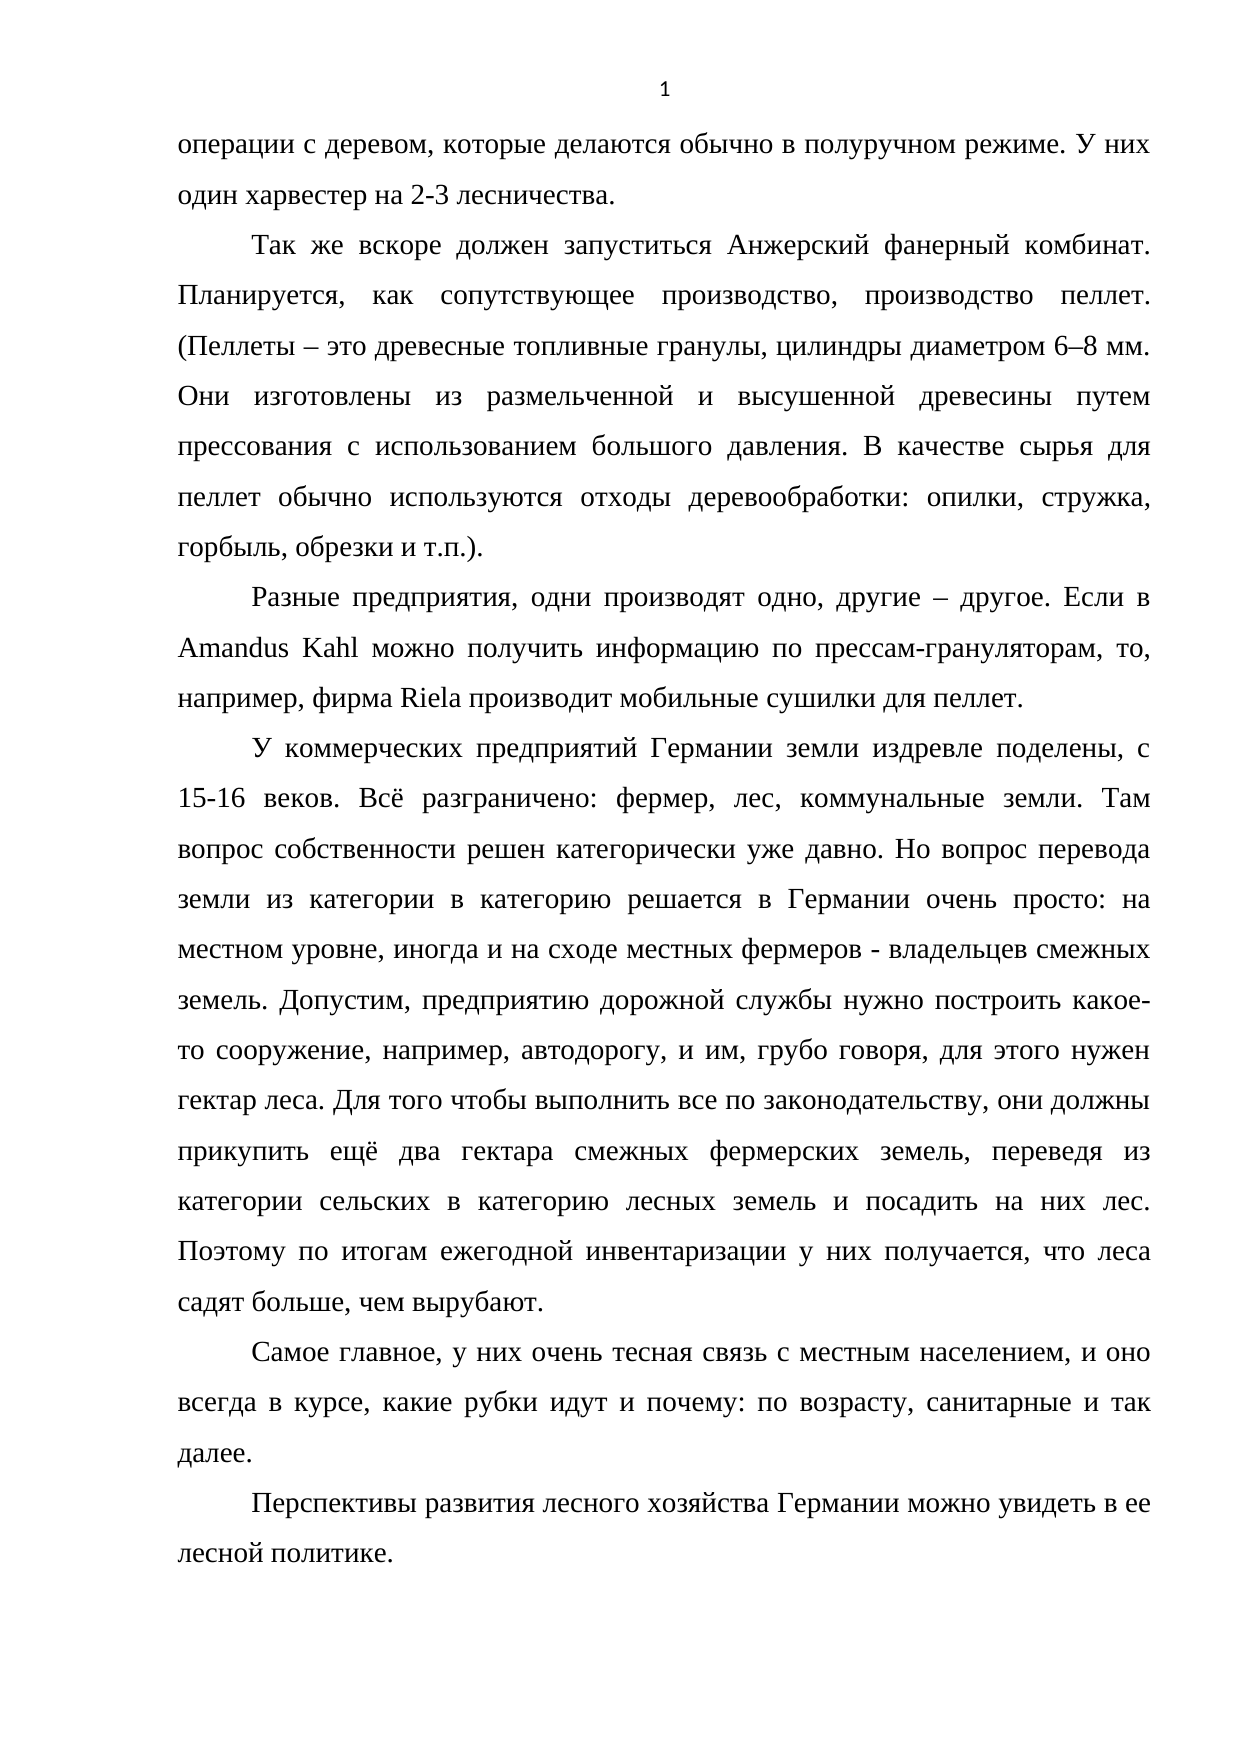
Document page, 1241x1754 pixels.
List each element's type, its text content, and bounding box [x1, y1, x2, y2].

text У коммерческих предприятий Германии земли издревле поделены, с 15-16 веков. Всё разграничено: фермер, лес, коммунальные земли. Там вопрос собственности решен категорически уже давно. Но вопрос перевода земли из категории в категорию решается в Германии очень просто: на местном уровне, иногда и на сходе местных фермеров - владельцев смежных земель. Допустим, предприятию дорожной службы нужно построить какое-то сооружение, например, автодорогу, и им, грубо говоря, для этого нужен гектар леса. Для того чтобы выполнить все по законодательству, они должны прикупить ещё два гектара смежных фермерских земель, переведя из категории сельских в категорию лесных земель и посадить на них лес. Поэтому по итогам ежегодной инвентаризации у них получается, что леса садят больше, чем вырубают. [177, 730, 1152, 1317]
text Разные предприятия, одни производят одно, другие – другое. Если в Amandus Kahl можно получить информацию по прессам-грануляторам, то, например, фирма Riela производит мобильные сушилки для пеллет. [177, 579, 1152, 713]
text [177, 127, 1152, 210]
text Так же вскоре должен запуститься Анжерский фанерный комбинат. Планируется, как сопутствующее производство, производство пеллет. (Пеллеты – это древесные топливные гранулы, цилиндры диаметром 6–8 мм. Они изготовлены из размельченной и высушенной древесины путем прессования с использованием большого давления. В качестве сырья для пеллет обычно используются отходы деревообработки: опилки, стружка, горбыль, обрезки и т.п.). [177, 227, 1152, 563]
text Самое главное, у них очень тесная связь с местным населением, и оно всегда в курсе, какие рубки идут и почему: по возрасту, санитарные и так далее. [177, 1334, 1152, 1468]
text Перспективы развития лесного хозяйства Германии можно увидеть в ее лесной политике. [177, 1485, 1152, 1569]
